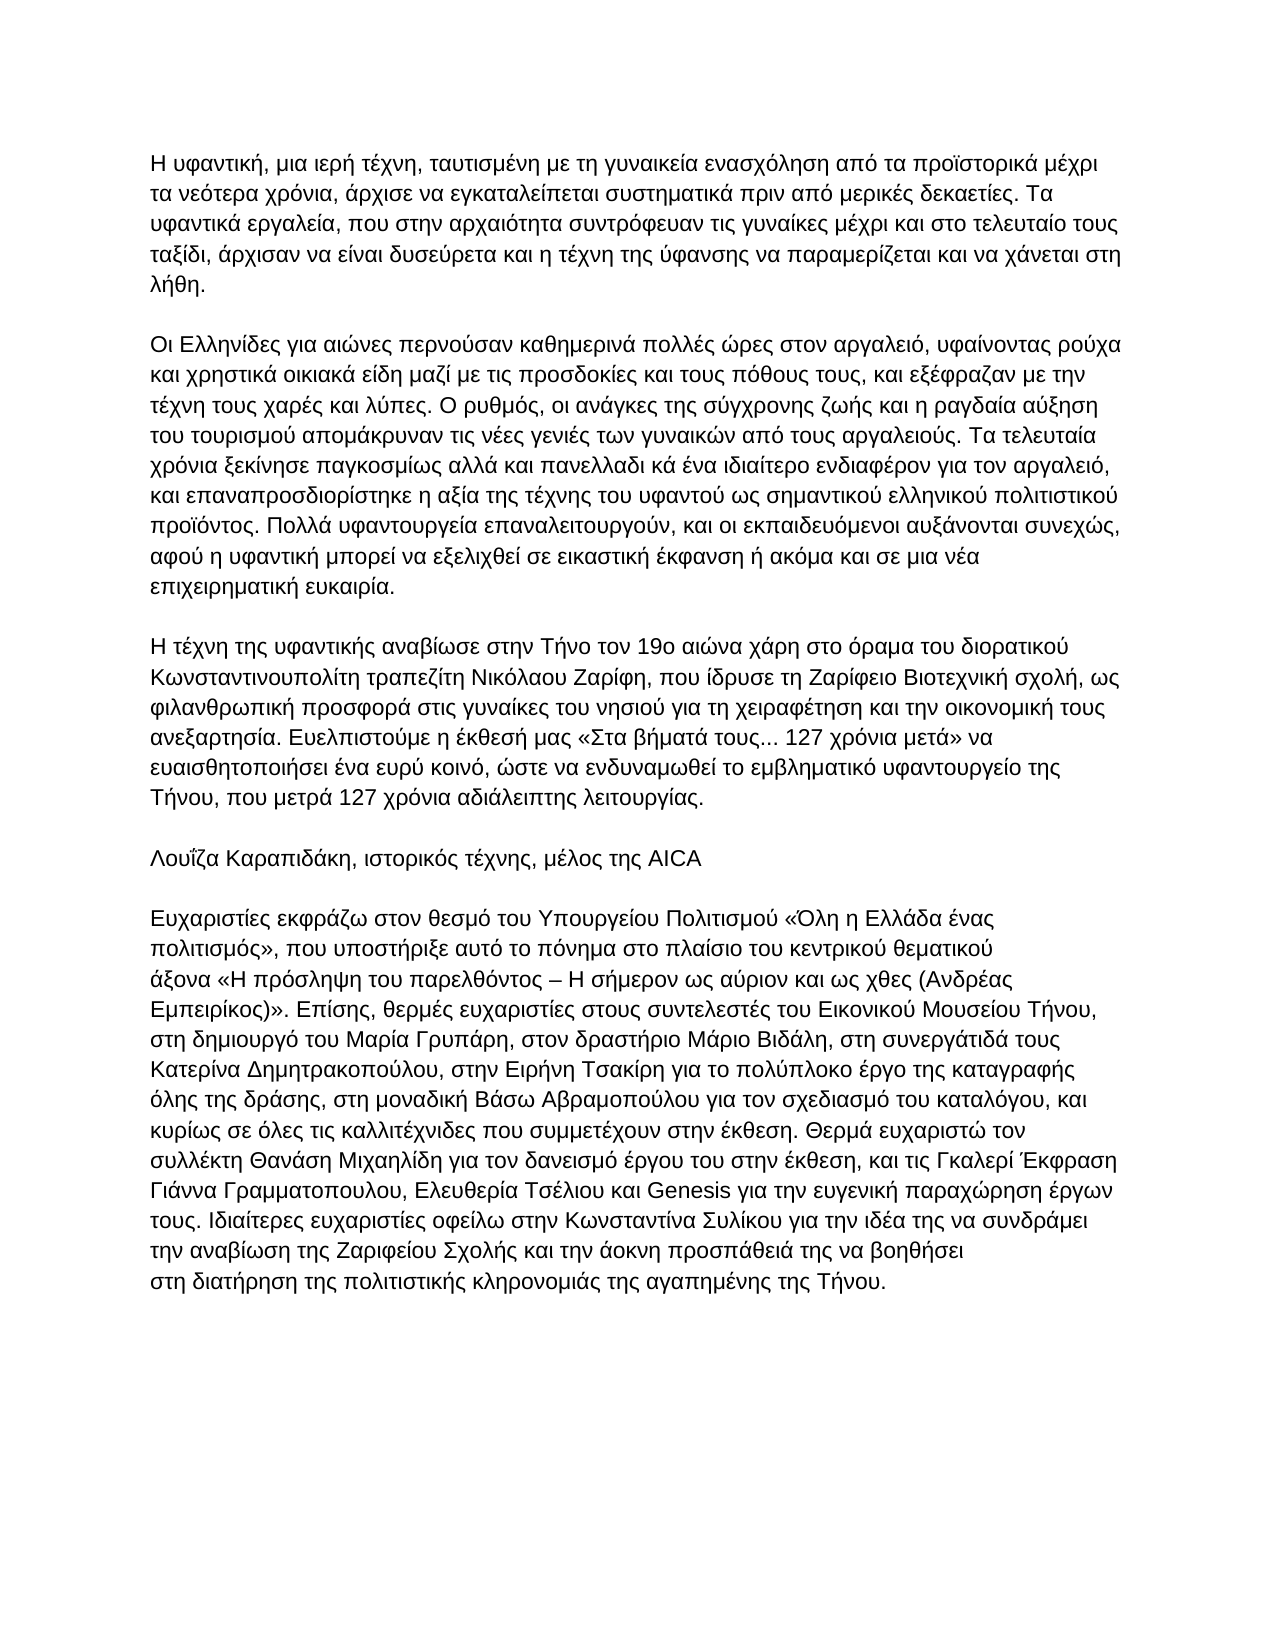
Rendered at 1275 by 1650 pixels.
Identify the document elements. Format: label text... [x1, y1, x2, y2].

text Η τέχνη της υφαντικής αναβίωσε στην Τήνο τον 19o αιώνα χάρη στο όραμα του διορατικού Κωνσταντινουπολίτη τραπεζίτη Νικόλαου Ζαρίφη, που ίδρυσε τη Ζαρίφειο Βιοτεχνική σχολή, ως φιλανθρωπική προσφορά στις γυναίκες του νησιού για τη χειραφέτηση και την οικονομική τους ανεξαρτησία. Ευελπιστούμε η έκθεσή μας «Στα βήματά τους... 127 χρόνια μετά» να ευαισθητοποιήσει ένα ευρύ κοινό, ώστε να ενδυναμωθεί το εμβληματικό υφαντουργείο της Τήνου, που μετρά 127 χρόνια αδιάλειπτης λειτουργίας. [150, 633, 1125, 811]
text Λουΐζα Καραπιδάκη, ιστορικός τέχνης, μέλος της AICA [150, 845, 1125, 871]
text Οι Ελληνίδες για αιώνες περνούσαν καθημερινά πολλές ώρες στον αργαλειό, υφαίνοντας ρούχα και χρηστικά οικιακά είδη μαζί με τις προσδοκίες και τους πόθους τους, και εξέφραζαν με την τέχνη τους χαρές και λύπες. Ο ρυθμός, οι ανάγκες της σύγχρονης ζωής και η ραγδαία αύξηση του τουρισμού απομάκρυναν τις νέες γενιές των γυναικών από τους αργαλειούς. Τα τελευταία χρόνια ξεκίνησε παγκοσμίως αλλά και πανελλαδι κά ένα ιδιαίτερο ενδιαφέρον για τον αργαλειό, και επαναπροσδιορίστηκε η αξία της τέχνης του υφαντού ως σημαντικού ελληνικού πολιτιστικού προϊόντος. Πολλά υφαντουργεία επαναλειτουργούν, και οι εκπαιδευόμενοι αυξάνονται συνεχώς, αφού η υφαντική μπορεί να εξελιχθεί σε εικαστική έκφανση ή ακόμα και σε μια νέα επιχειρηματική ευκαιρία. [150, 331, 1125, 599]
text πολιτισμός», που υποστήριξε αυτό το πόνημα στο πλαίσιο του κεντρικού θεματικού [150, 935, 1125, 962]
text άξονα «Η πρόσληψη του παρελθόντος – Η σήμερον ως αύριον και ως χθες (Ανδρέας Εμπειρίκος)». Επίσης, θερμές ευχαριστίες στους συντελεστές του Εικονικού Μουσείου Τήνου, στη δημιουργό του Μαρία Γρυπάρη, στον δραστήριο Μάριο Βιδάλη, στη συνεργάτιδά τους Κατερίνα Δημητρακοπούλου, στην Ειρήνη Τσακίρη για το πολύπλοκο έργο της καταγραφής όλης της δράσης, στη μοναδική Βάσω Αβραμοπούλου για τον σχεδιασμό του καταλόγου, και κυρίως σε όλες τις καλλιτέχνιδες που συμμετέχουν στην έκθεση. Θερμά ευχαριστώ τον συλλέκτη Θανάση Μιχαηλίδη για τον δανεισμό έργου του στην έκθεση, και τις Γκαλερί Έκφραση Γιάννα Γραμματοπουλου, Ελευθερία Τσέλιου και Genesis για την ευγενική παραχώρηση έργων τους. Ιδιαίτερες ευχαριστίες οφείλω στην Κωνσταντίνα Συλίκου για την ιδέα της να συνδράμει [150, 966, 1125, 1234]
text Η υφαντική, μια ιερή τέχνη, ταυτισμένη με τη γυναικεία ενασχόληση από τα προϊστορικά μέχρι τα νεότερα χρόνια, άρχισε να εγκαταλείπεται συστηματικά πριν από μερικές δεκαετίες. Τα υφαντικά εργαλεία, που στην αρχαιότητα συντρόφευαν τις γυναίκες μέχρι και στο τελευταίο τους ταξίδι, άρχισαν να είναι δυσεύρετα και η τέχνη της ύφανσης να παραμερίζεται και να χάνεται στη λήθη. [150, 150, 1125, 297]
text στη διατήρηση της πολιτιστικής κληρονομιάς της αγαπημένης της Τήνου. [150, 1268, 1125, 1294]
text την αναβίωση της Ζαριφείου Σχολής και την άοκνη προσπάθειά της να βοηθήσει [150, 1237, 1125, 1264]
text Ευχαριστίες εκφράζω στον θεσμό του Υπουργείου Πολιτισμού «Όλη η Ελλάδα ένας [150, 905, 1125, 932]
